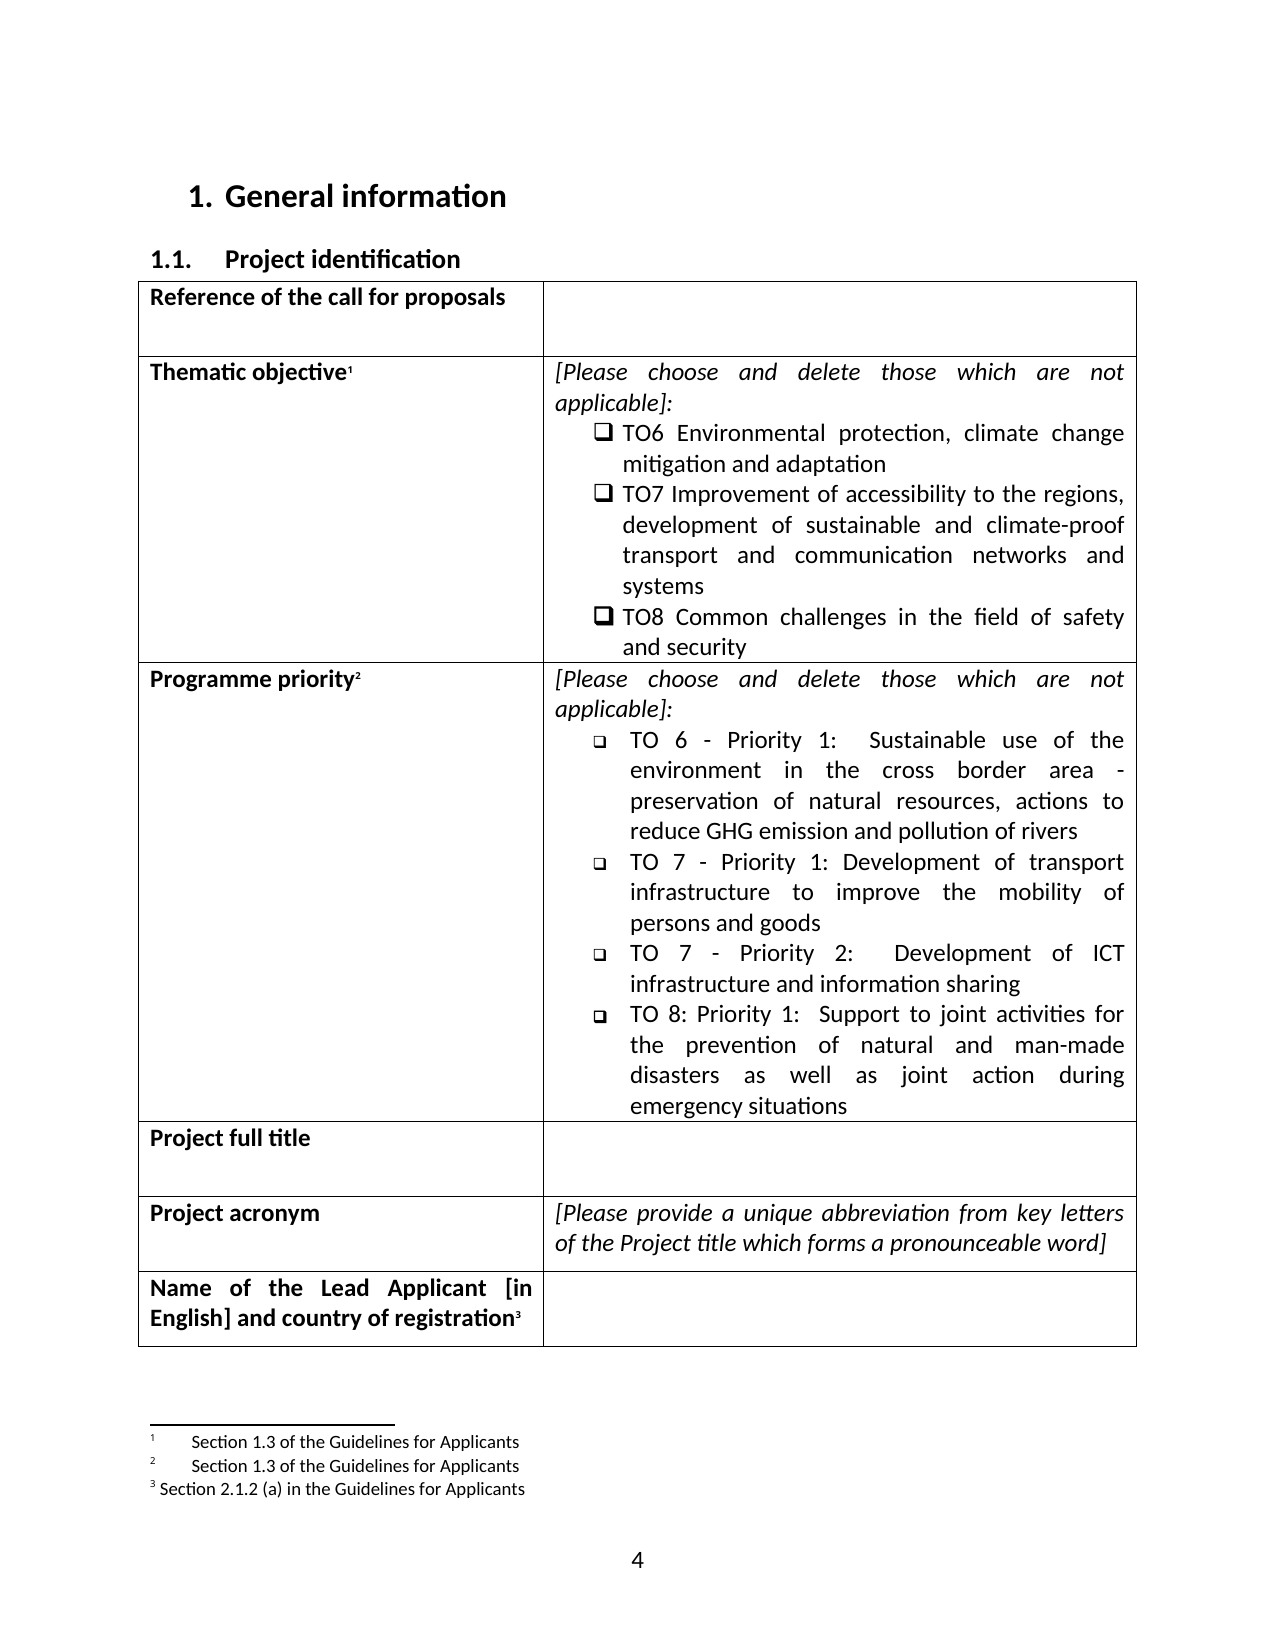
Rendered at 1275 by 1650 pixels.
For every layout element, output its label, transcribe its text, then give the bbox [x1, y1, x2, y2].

subtitle Project identification [150, 243, 1125, 276]
table_cell Project full title [139, 1122, 543, 1196]
table_header [544, 282, 1136, 356]
table_cell [544, 1272, 1136, 1346]
table_cell [Please choose and delete those which are not applicable]: TO 6 - Priority 1: Sustainable use of the environment in the cross border area - preservation of natural resources, actions to reduce GHG emission and pollution of rivers TO 7 - Priority 1: Development of transport infrastructure to improve the mobility of persons and goods TO 7 - Priority 2: Development of ICT infrastructure and information sharing TO 8: Priority 1: Support to joint activities for the prevention of natural and man-made disasters as well as joint action during emergency situations [544, 663, 1136, 1121]
table_cell Programme priority [139, 663, 543, 1121]
table_cell [544, 1122, 1136, 1196]
table_cell [Please provide a unique abbreviation from key letters of the Project title which forms a pronounceable word] [544, 1197, 1136, 1271]
table_cell Thematic objective [139, 357, 543, 662]
table_cell Name of the Lead Applicant [in English] and country of registration [139, 1272, 543, 1346]
table_cell Project acronym [139, 1197, 543, 1271]
table_header Reference of the call for proposals [139, 282, 543, 356]
subtitle General information [187, 175, 1125, 216]
table_cell [Please choose and delete those which are not applicable]: TO6 Environmental protection, climate change mitigation and adaptation TO7 Improvement of accessibility to the regions, development of sustainable and climate-proof transport and communication networks and systems TO8 Common challenges in the field of safety and security [544, 357, 1136, 662]
